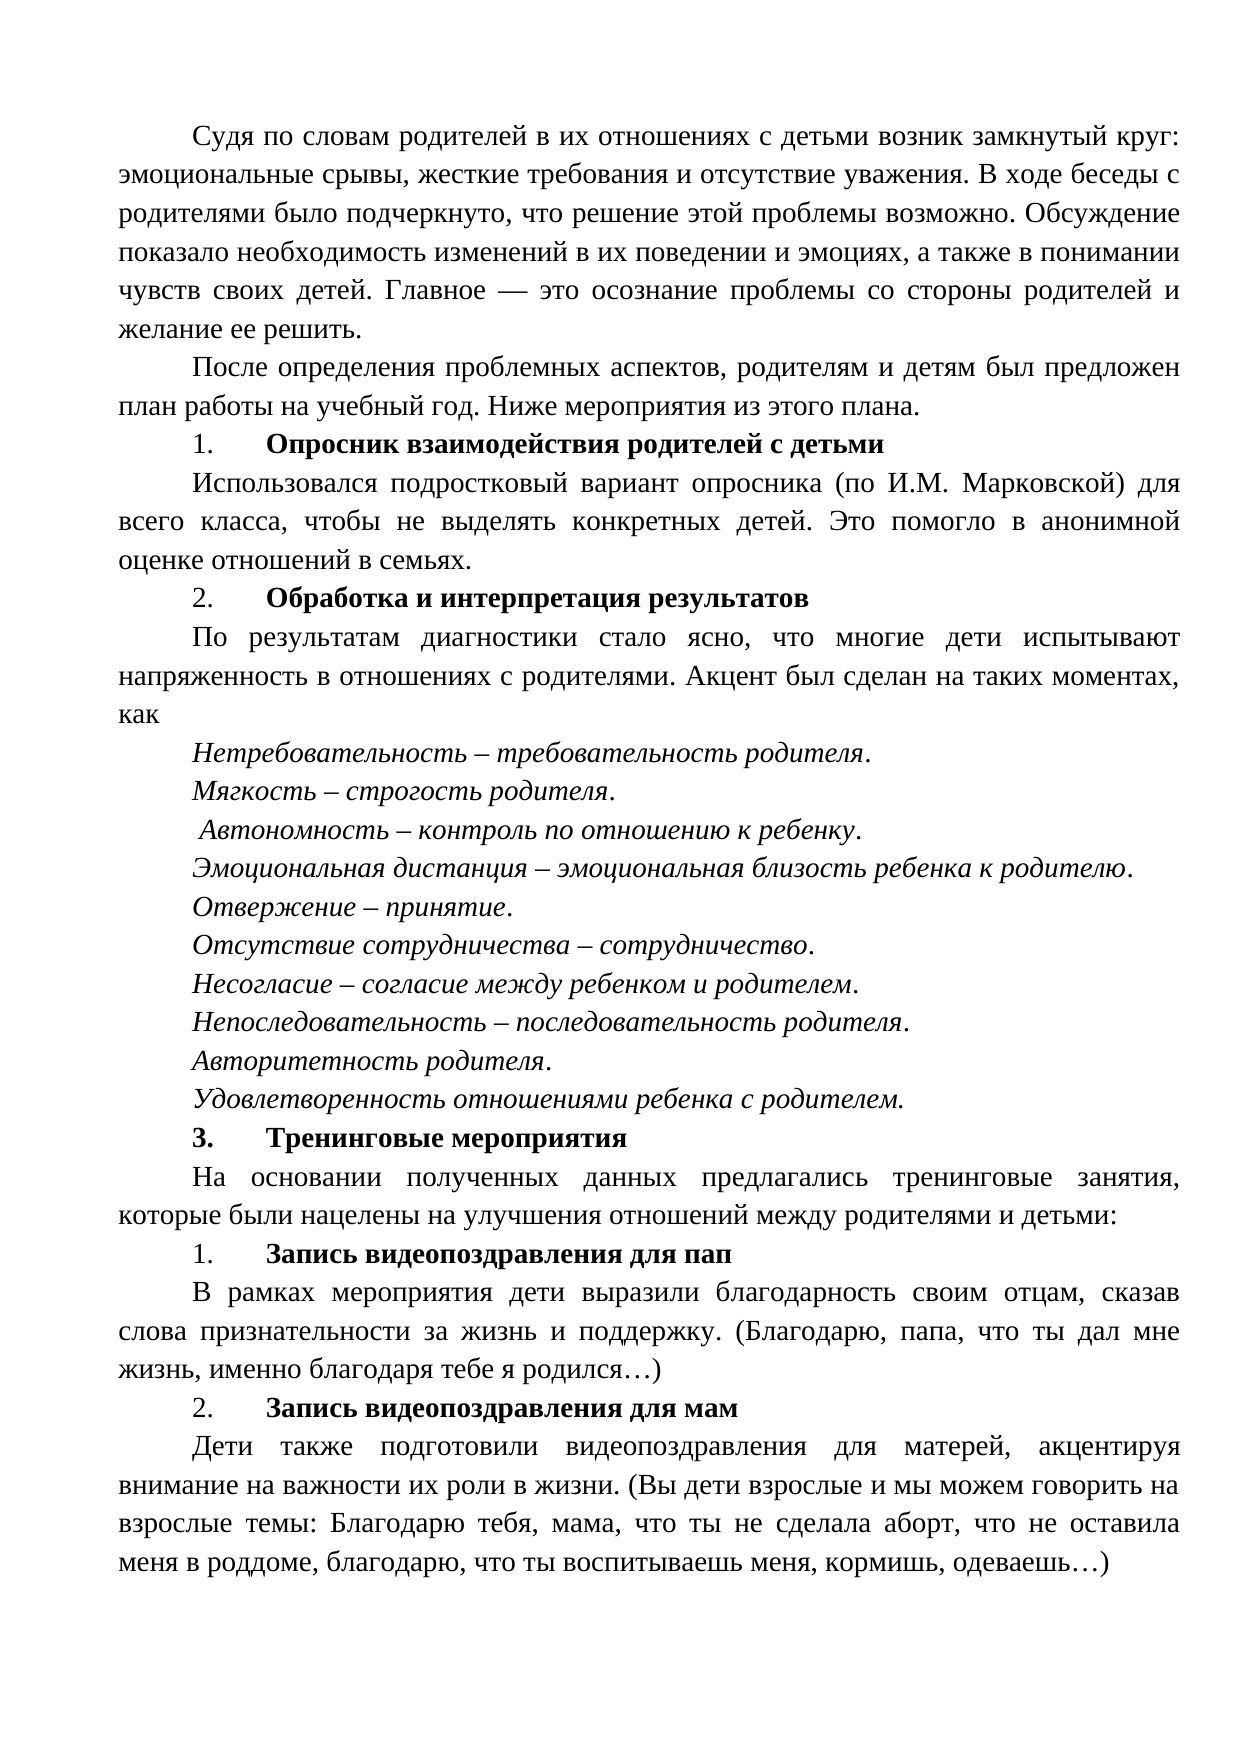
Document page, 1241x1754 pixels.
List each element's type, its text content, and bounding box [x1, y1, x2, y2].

list Тренинговые мероприятия [118, 1120, 1181, 1154]
text По результатам диагностики стало ясно, что многие дети испытывают напряженность в отношениях с родителями. Акцент был сделан на таких моментах, как [118, 619, 1181, 730]
text Автономность – контроль по отношению к ребенку. [118, 812, 1181, 845]
text Непоследовательность – последовательность родителя. [118, 1004, 1181, 1038]
text Авторитетность родителя. [118, 1043, 1181, 1077]
text Судя по словам родителей в их отношениях с детьми возник замкнутый круг: эмоциональные срывы, жесткие требования и отсутствие уважения. В ходе беседы с родителями было подчеркнуто, что решение этой проблемы возможно. Обсуждение показало необходимость изменений в их поведении и эмоциях, а также в понимании чувств своих детей. Главное — это осознание проблемы со стороны родителей и желание ее решить. [118, 118, 1181, 344]
list Запись видеопоздравления для пап [118, 1236, 1181, 1269]
text В рамках мероприятия дети выразили благодарность своим отцам, сказав слова признательности за жизнь и поддержку. (Благодарю, папа, что ты дал мне жизнь, именно благодаря тебе я родился…) [118, 1274, 1181, 1385]
text После определения проблемных аспектов, родителям и детям был предложен план работы на учебный год. Ниже мероприятия из этого плана. [118, 349, 1181, 421]
text Несогласие – согласие между ребенком и родителем. [118, 966, 1181, 999]
list Запись видеопоздравления для мам [118, 1390, 1181, 1423]
text Использовался подростковый вариант опросника (по И.М. Марковской) для всего класса, чтобы не выделять конкретных детей. Это помогло в анонимной оценке отношений в семьях. [118, 465, 1181, 576]
text На основании полученных данных предлагались тренинговые занятия, которые были нацелены на улучшения отношений между родителями и детьми: [118, 1159, 1181, 1231]
text Эмоциональная дистанция – эмоциональная близость ребенка к родителю. [118, 850, 1181, 884]
text Удовлетворенность отношениями ребенка с родителем. [118, 1082, 1181, 1115]
list Обработка и интерпретация результатов [118, 581, 1181, 614]
text Дети также подготовили видеопоздравления для матерей, акцентируя внимание на важности их роли в жизни. (Вы дети взрослые и мы можем говорить на взрослые темы: Благодарю тебя, мама, что ты не сделала аборт, что не оставила меня в роддоме, благодарю, что ты воспитываешь меня, кормишь, одеваешь…) [118, 1428, 1181, 1578]
text Отсутствие сотрудничества – сотрудничество. [118, 927, 1181, 961]
list Опросник взаимодействия родителей с детьми [118, 426, 1181, 460]
text Мягкость – строгость родителя. [118, 773, 1181, 807]
text Отвержение – принятие. [118, 889, 1181, 922]
text Нетребовательность – требовательность родителя. [118, 735, 1181, 768]
